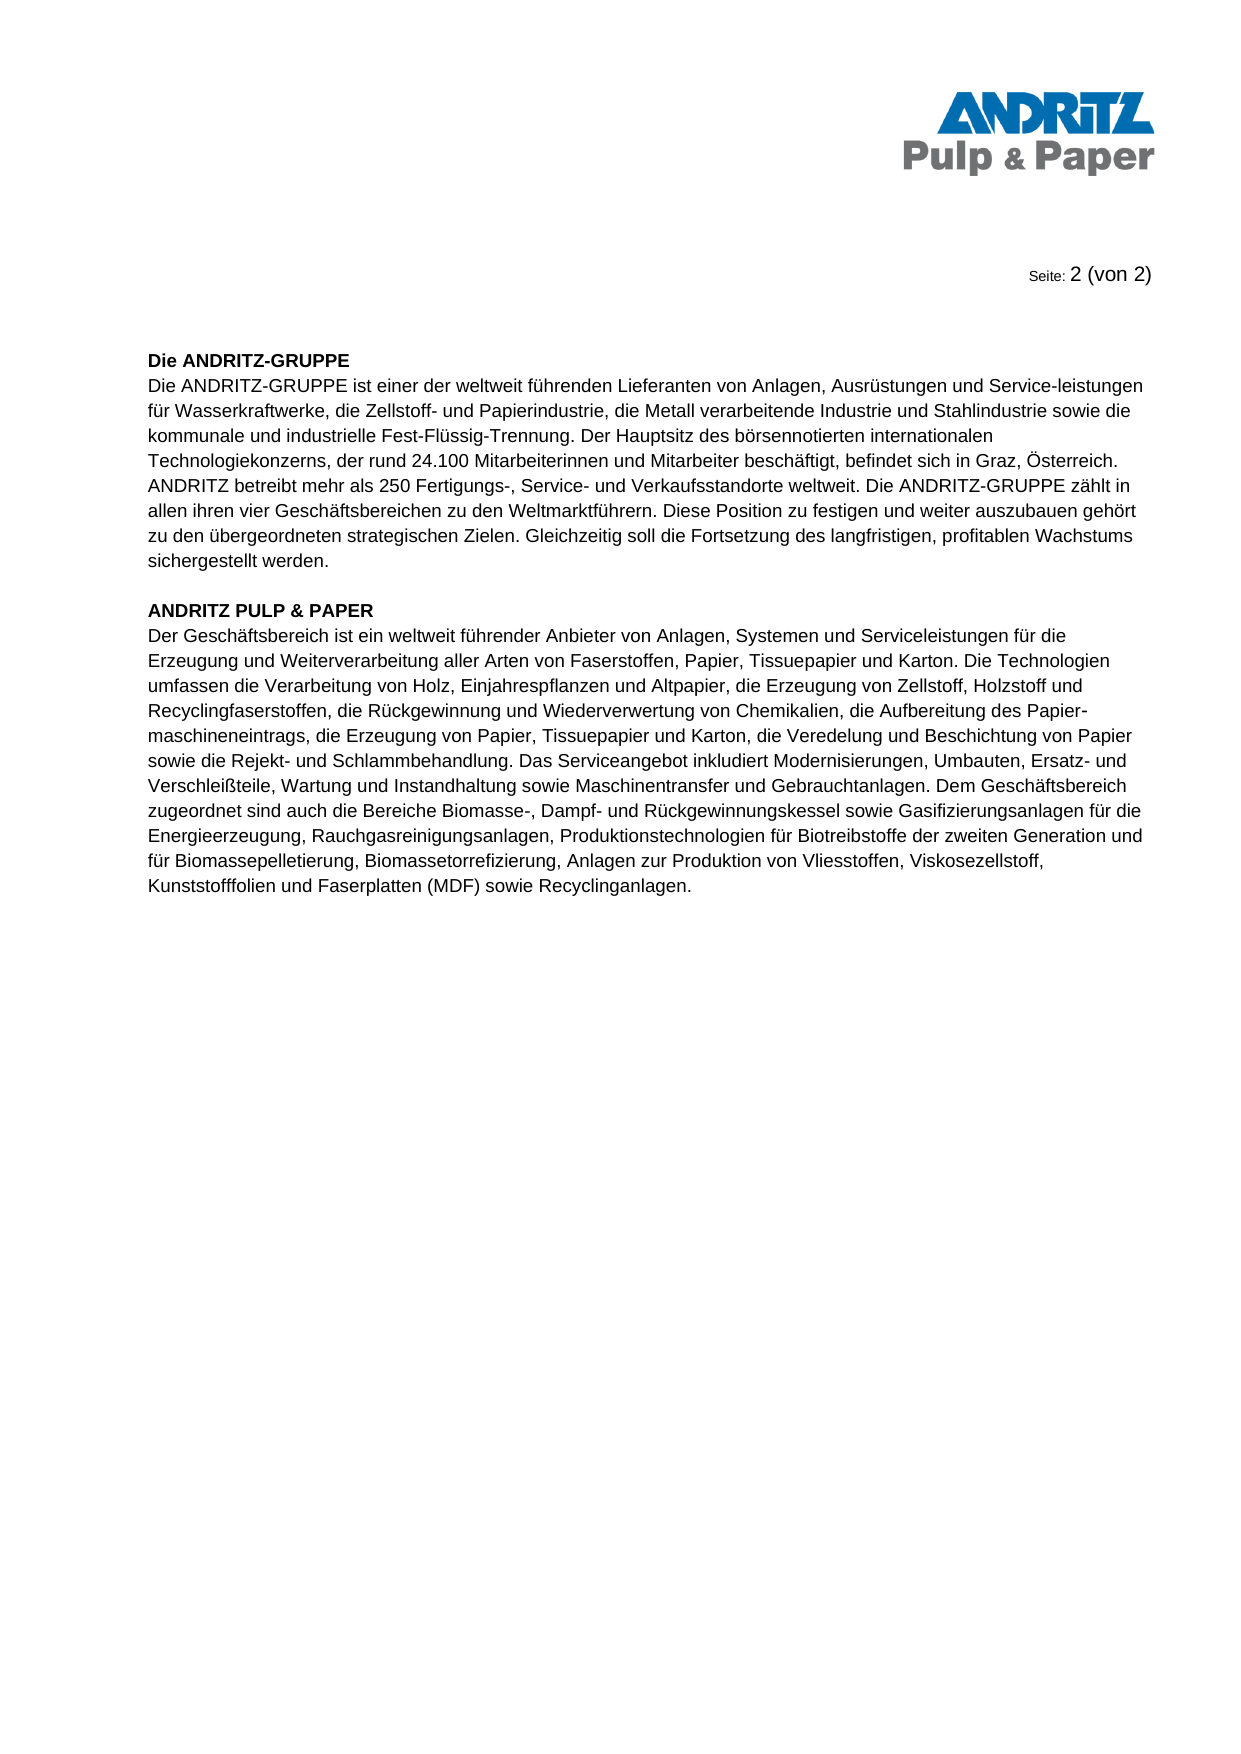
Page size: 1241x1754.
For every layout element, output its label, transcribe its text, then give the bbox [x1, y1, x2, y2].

text Die ANDRITZ-GRUPPE ist einer der weltweit führenden Lieferanten von Anlagen, Ausrüstungen und Service-leistungen für Wasserkraftwerke, die Zellstoff- und Papierindustrie, die Metall verarbeitende Industrie und Stahlindustrie sowie die kommunale und industrielle Fest-Flüssig-Trennung. Der Hauptsitz des börsennotierten internationalen Technologiekonzerns, der rund 24.100 Mitarbeiterinnen und Mitarbeiter beschäftigt, befindet sich in Graz, Österreich. ANDRITZ betreibt mehr als 250 Fertigungs-, Service- und Verkaufsstandorte weltweit. Die ANDRITZ-GRUPPE zählt in allen ihren vier Geschäftsbereichen zu den Weltmarktführern. Diese Position zu festigen und weiter auszubauen gehört zu den übergeordneten strategischen Zielen. Gleichzeitig soll die Fortsetzung des langfristigen, profitablen Wachstums sichergestellt werden. [148, 372, 1152, 572]
text Der Geschäftsbereich ist ein weltweit führender Anbieter von Anlagen, Systemen und Serviceleistungen für die Erzeugung und Weiterverarbeitung aller Arten von Faserstoffen, Papier, Tissuepapier und Karton. Die Technologien umfassen die Verarbeitung von Holz, Einjahrespflanzen und Altpapier, die Erzeugung von Zellstoff, Holzstoff und Recyclingfaserstoffen, die Rückgewinnung und Wiederverwertung von Chemikalien, die Aufbereitung des Papiermaschineneintrags, die Erzeugung von Papier, Tissuepapier und Karton, die Veredelung und Beschichtung von Papier sowie die Rejekt- und Schlammbehandlung. Das Serviceangebot inkludiert Modernisierungen, Umbauten, Ersatz- und Verschleißteile, Wartung und Instandhaltung sowie Maschinentransfer und Gebrauchtanlagen. Dem Geschäftsbereich zugeordnet sind auch die Bereiche Biomasse-, Dampf- und Rückgewinnungskessel sowie Gasifizierungsanlagen für die Energieerzeugung, Rauchgasreinigungsanlagen, Produktionstechnologien für Biotreibstoffe der zweiten Generation und für Biomassepelletierung, Biomassetorrefizierung, Anlagen zur Produktion von Vliesstoffen, Viskosezellstoff, Kunststofffolien und Faserplatten (MDF) sowie Recyclinganlagen. [148, 622, 1152, 897]
text ANDRITZ PULP & PAPER [148, 597, 1152, 622]
text Die ANDRITZ-GRUPPE [148, 347, 1152, 372]
picture [903, 92, 1155, 176]
